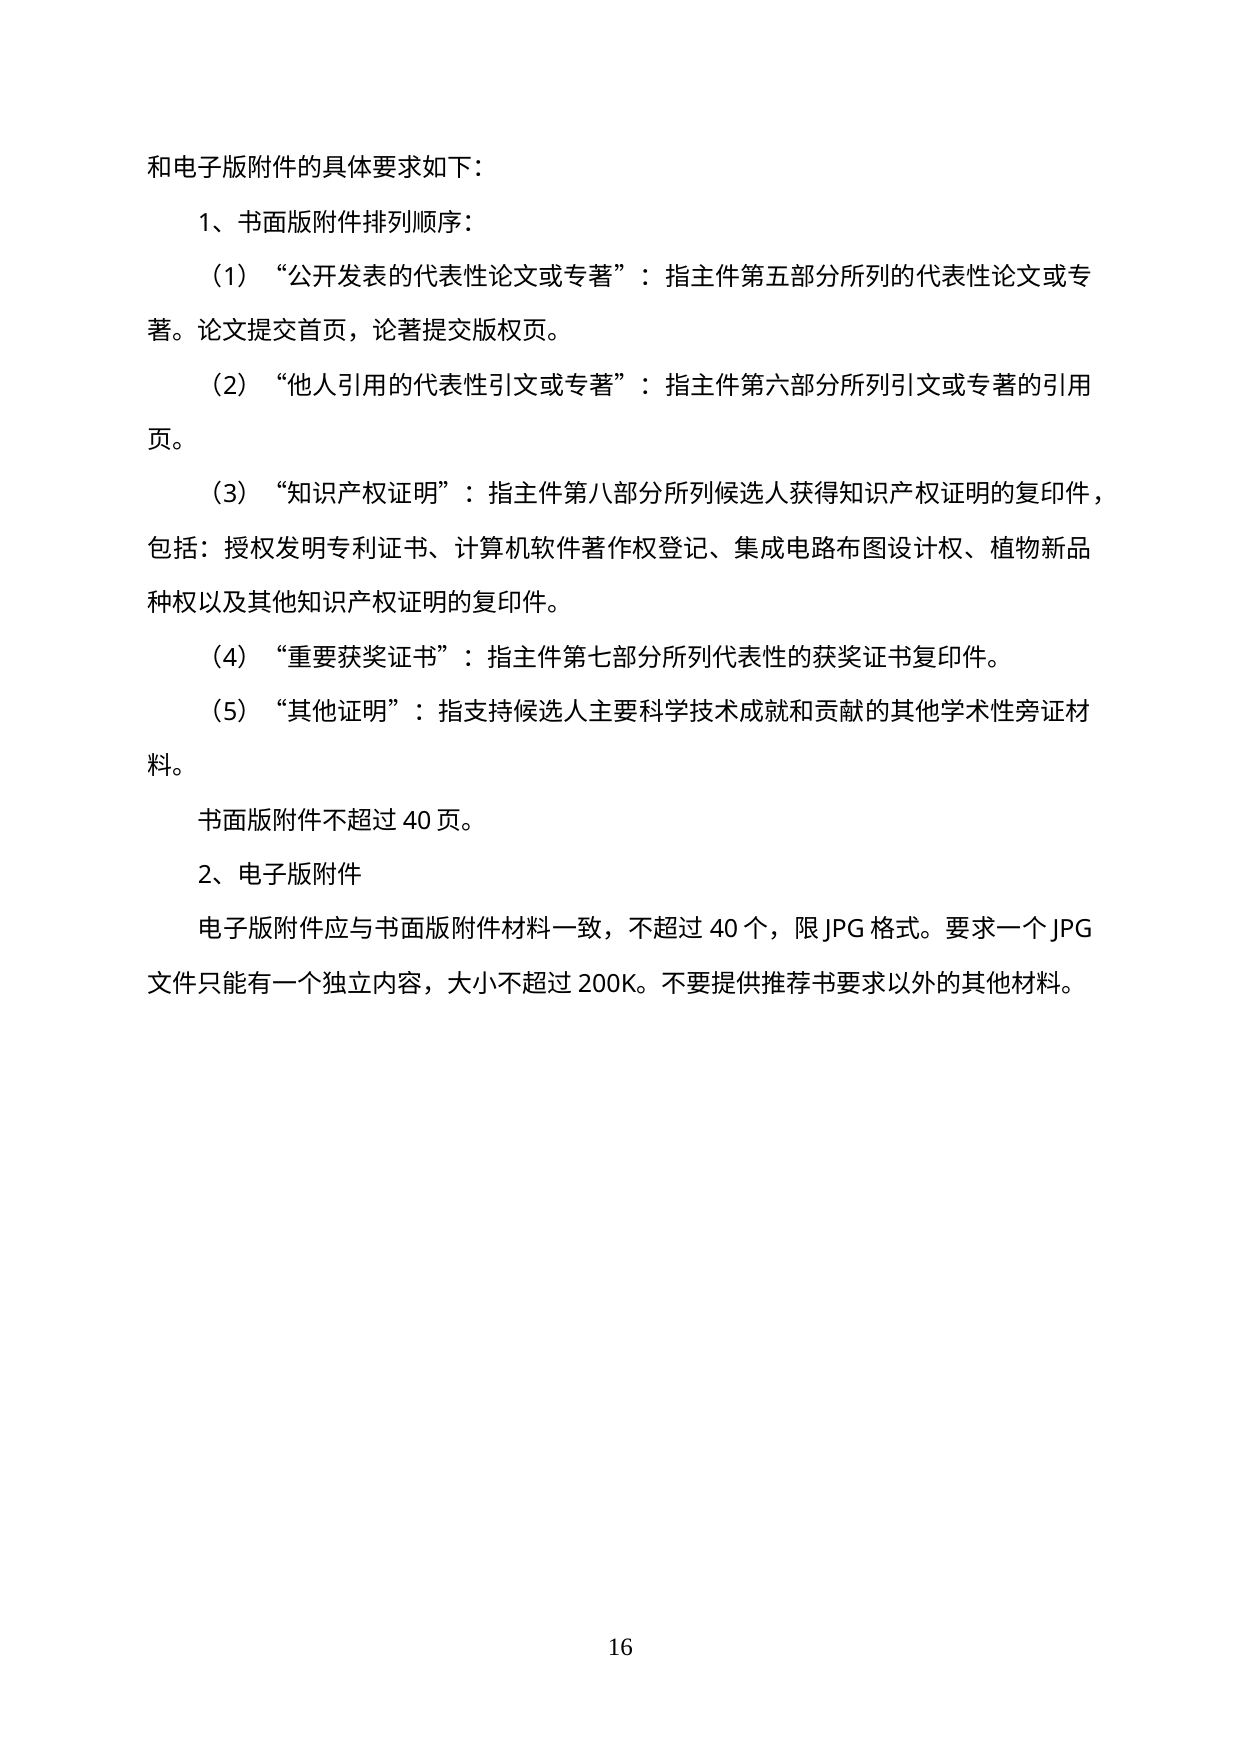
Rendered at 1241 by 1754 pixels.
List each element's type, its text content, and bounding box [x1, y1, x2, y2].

text （1）“公开发表的代表性论文或专著”：指主件第五部分所列的代表性论文或专著。论文提交首页，论著提交版权页。 [148, 256, 1092, 347]
text 电子版附件应与书面版附件材料一致，不超过40个，限JPG格式。要求一个JPG文件只能有一个独立内容，大小不超过200K。不要提供推荐书要求以外的其他材料。 [148, 909, 1092, 999]
text 2、电子版附件 [148, 854, 1092, 891]
text （5）“其他证明”：指支持候选人主要科学技术成就和贡献的其他学术性旁证材料。 [148, 691, 1092, 782]
text （2）“他人引用的代表性引文或专著”：指主件第六部分所列引文或专著的引用页。 [148, 365, 1092, 456]
text 1、书面版附件排列顺序： [148, 202, 1092, 238]
text （3）“知识产权证明”：指主件第八部分所列候选人获得知识产权证明的复印件，包括：授权发明专利证书、计算机软件著作权登记、集成电路布图设计权、植物新品种权以及其他知识产权证明的复印件。 [148, 474, 1092, 619]
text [148, 148, 1092, 184]
text 书面版附件不超过40页。 [148, 800, 1092, 836]
text （4）“重要获奖证书”：指主件第七部分所列代表性的获奖证书复印件。 [148, 637, 1092, 673]
